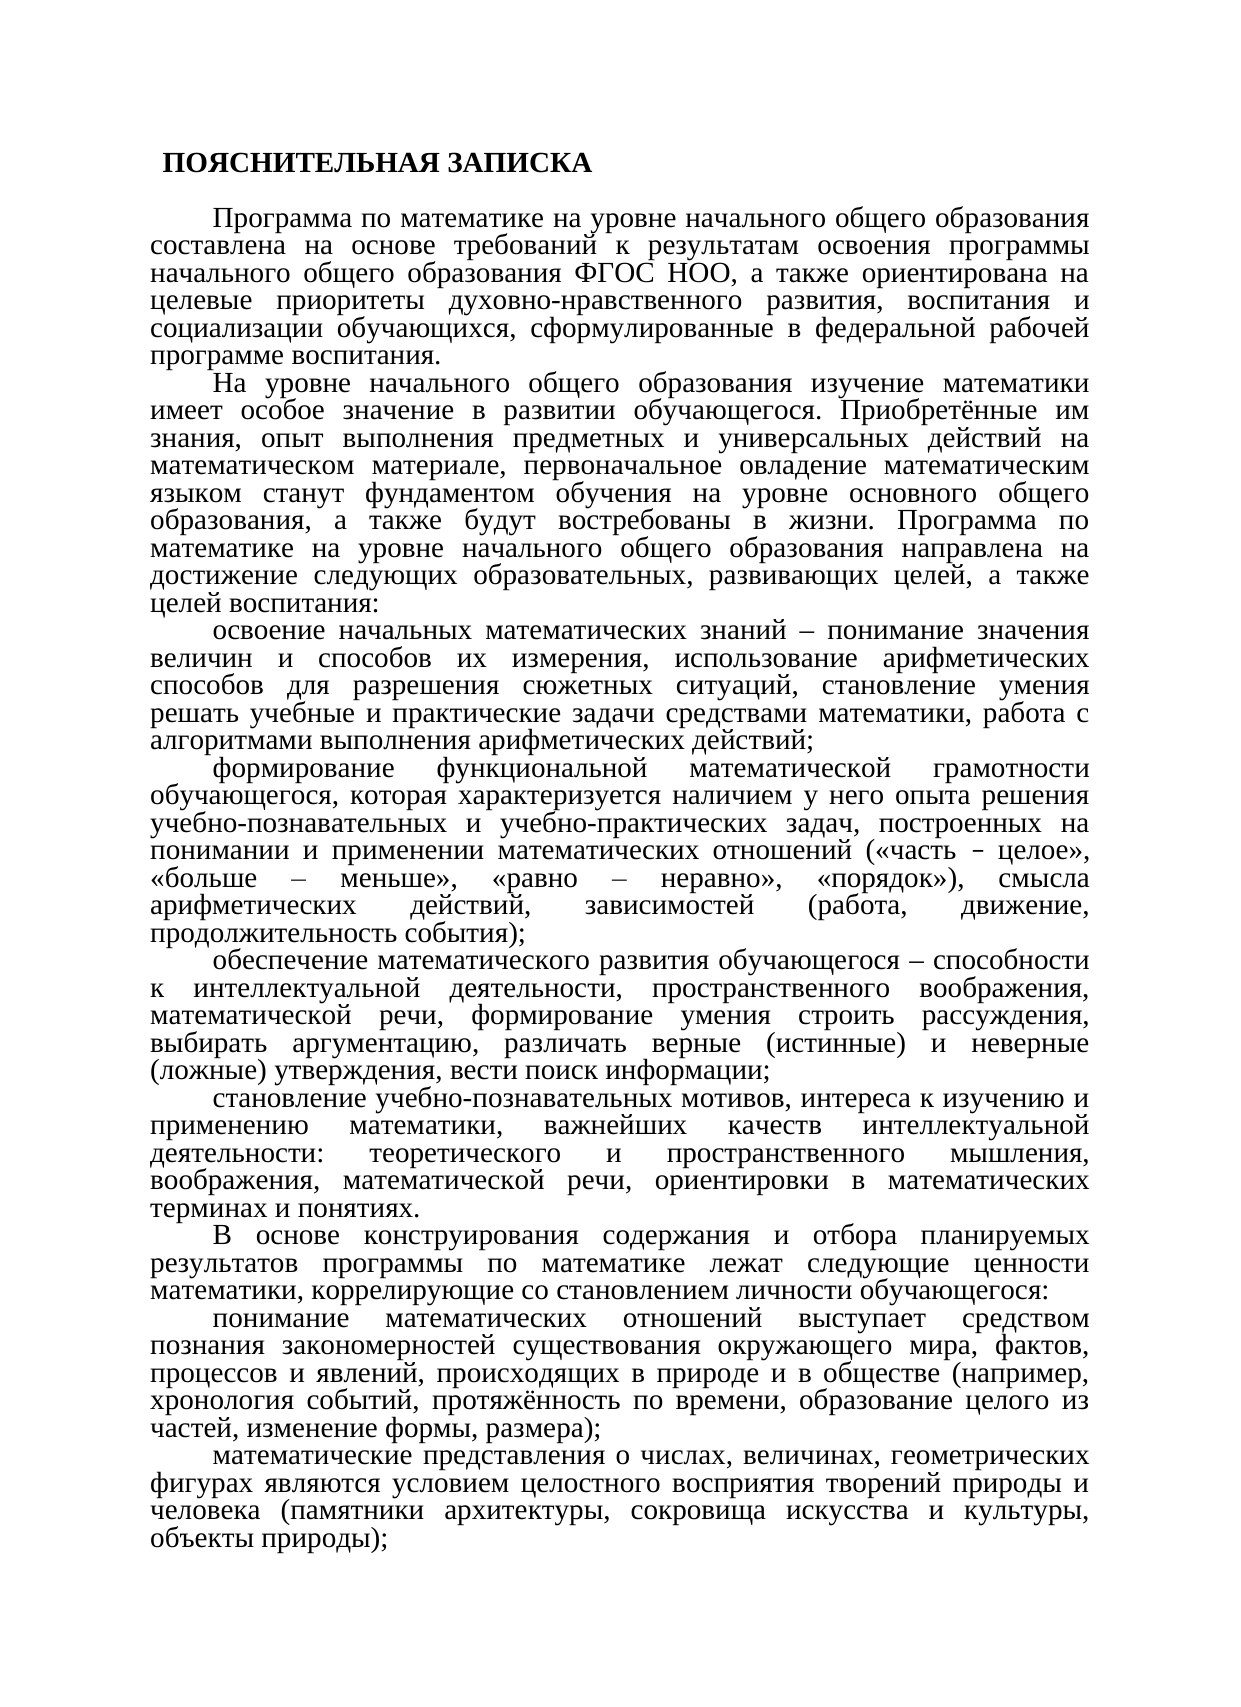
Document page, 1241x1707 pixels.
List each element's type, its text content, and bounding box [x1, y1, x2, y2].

text обеспечение математического развития обучающегося – способности к интеллектуальной деятельности, пространственного воображения, математической речи, формирование умения строить рассуждения, выбирать аргументацию, различать верные (истинные) и неверные (ложные) утверждения, вести поиск информации; [150, 947, 1090, 1085]
text На уровне начального общего образования изучение математики имеет особое значение в развитии обучающегося. Приобретённые им знания, опыт выполнения предметных и универсальных действий на математическом материале, первоначальное овладение математическим языком станут фундаментом обучения на уровне основного общего образования, а также будут востребованы в жизни. Программа по математике на уровне начального общего образования направлена на достижение следующих образовательных, развивающих целей, а также целей воспитания: [150, 370, 1090, 617]
text освоение начальных математических знаний – понимание значения величин и способов их измерения, использование арифметических способов для разрешения сюжетных ситуаций, становление умения решать учебные и практические задачи средствами математики, работа с алгоритмами выполнения арифметических действий; [150, 617, 1090, 755]
text математические представления о числах, величинах, геометрических фигурах являются условием целостного восприятия творений природы и человека (памятники архитектуры, сокровища искусства и культуры, объекты природы); [150, 1442, 1090, 1552]
text Программа по математике на уровне начального общего образования составлена на основе требований к результатам освоения программы начального общего образования ФГОС НОО, а также ориентирована на целевые приоритеты духовно-нравственного развития, воспитания и социализации обучающихся, сформулированные в федеральной рабочей программе воспитания. [150, 205, 1090, 370]
text понимание математических отношений выступает средством познания закономерностей существования окружающего мира, фактов, процессов и явлений, происходящих в природе и в обществе (например, хронология событий, протяжённость по времени, образование целого из частей, изменение формы, размера); [150, 1305, 1090, 1442]
text В основе конструирования содержания и отбора планируемых результатов программы по математике лежат следующие ценности математики, коррелирующие со становлением личности обучающегося: [150, 1222, 1090, 1305]
text формирование функциональной математической грамотности обучающегося, которая характеризуется наличием у него опыта решения учебно-познавательных и учебно-практических задач, построенных на понимании и применении математических отношений («часть – целое», «больше – меньше», «равно – неравно», «порядок»), смысла арифметических действий, зависимостей (работа, движение, продолжительность события); [150, 755, 1090, 947]
text ПОЯСНИТЕЛЬНАЯ ЗАПИСКА [162, 150, 1090, 177]
text становление учебно-познавательных мотивов, интереса к изучению и применению математики, важнейших качеств интеллектуальной деятельности: теоретического и пространственного мышления, воображения, математической речи, ориентировки в математических терминах и понятиях. [150, 1085, 1090, 1222]
